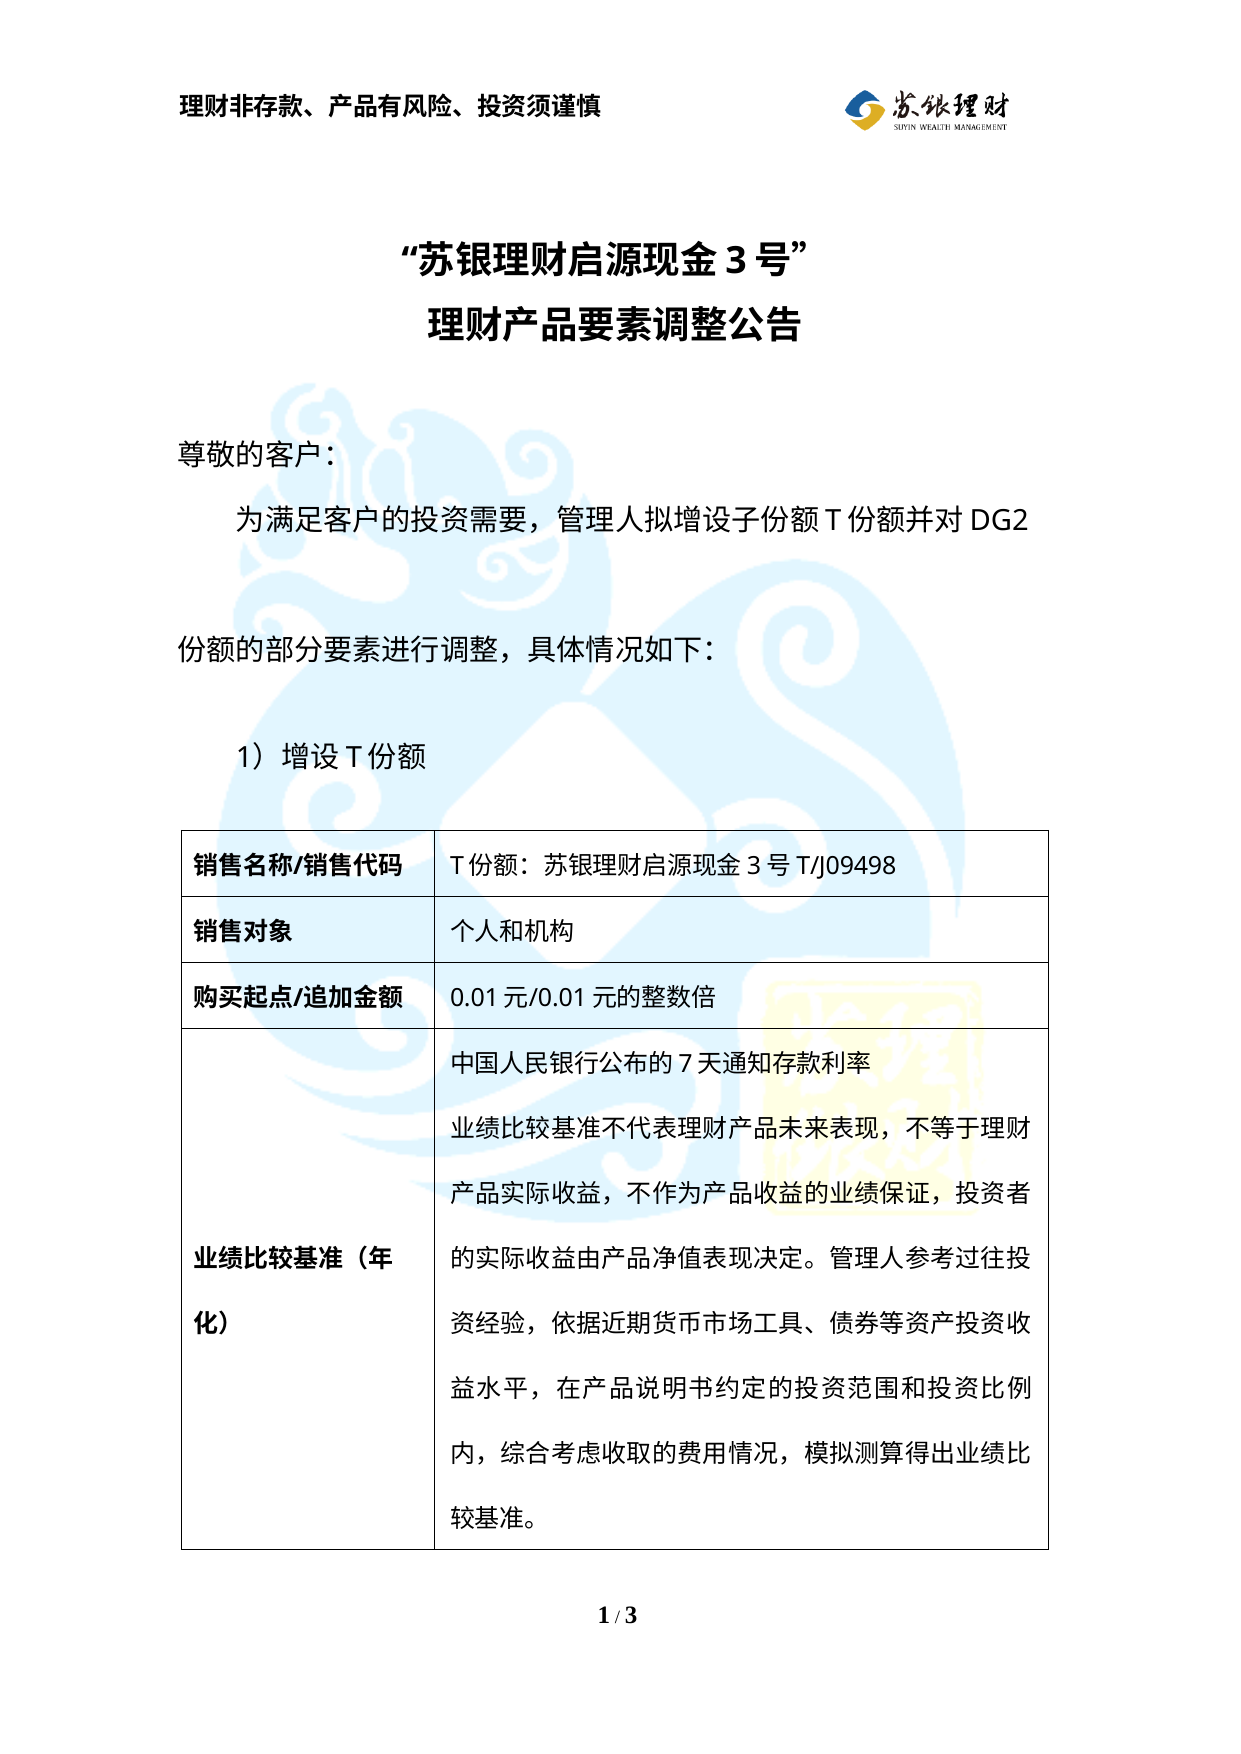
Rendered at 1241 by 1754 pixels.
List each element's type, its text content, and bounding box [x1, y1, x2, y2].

text 为满足客户的投资需要，管理人拟增设子份额T份额并对DG2份额的部分要素进行调整，具体情况如下： [177, 485, 1053, 680]
table_cell 购买起点/追加金额 [182, 963, 434, 1028]
table_cell 业绩比较基准（年化） [182, 1029, 434, 1549]
text 1）增设T份额 [177, 722, 1053, 787]
picture [820, 73, 1039, 143]
table_cell 销售对象 [182, 897, 434, 962]
table_cell 个人和机构 [435, 897, 1048, 962]
text “苏银理财启源现金3号” [177, 225, 1053, 290]
text 尊敬的客户： [177, 420, 1053, 485]
table_cell 中国人民银行公布的7天通知存款利率 业绩比较基准不代表理财产品未来表现，不等于理财产品实际收益，不作为产品收益的业绩保证，投资者的实际收益由产品净值表现决定。管理人参考过往投资经验，依据近期货币市场工具、债券等资产投资收益水平，在产品说明书约定的投资范围和投资比例内，综合考虑收取的费用情况，模拟测算得出业绩比较基准。 [435, 1029, 1048, 1549]
table_header T份额：苏银理财启源现金3号T/J09498 [435, 831, 1048, 896]
table_cell 0.01元/0.01元的整数倍 [435, 963, 1048, 1028]
table_header 销售名称/销售代码 [182, 831, 434, 896]
text 理财产品要素调整公告 [177, 290, 1053, 355]
